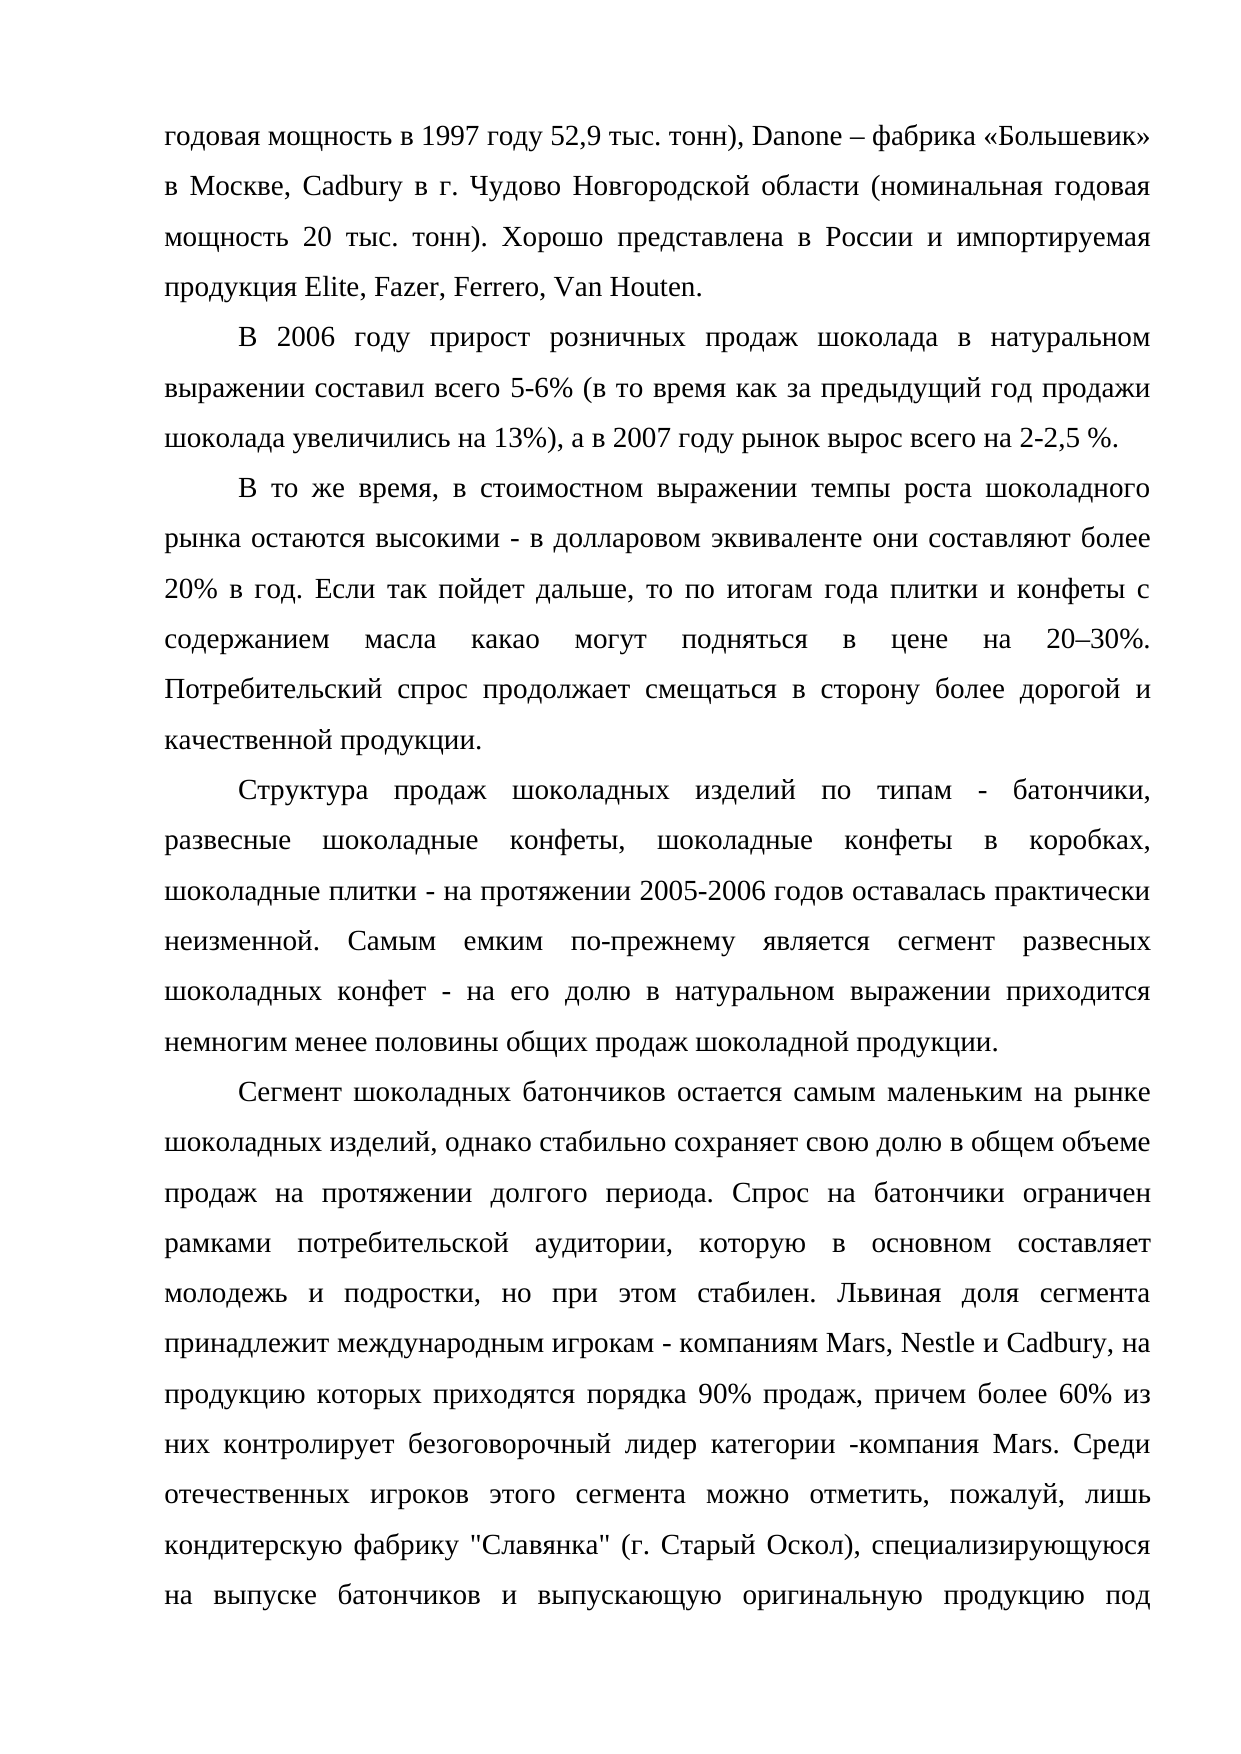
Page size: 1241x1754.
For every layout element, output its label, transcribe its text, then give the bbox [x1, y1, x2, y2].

text В то же время, в стоимостном выражении темпы роста шоколадного рынка остаются высокими - в долларовом эквиваленте они составляют более 20% в год. Если так пойдет дальше, то по итогам года плитки и конфеты с содержанием масла какао могут подняться в цене на 20–30%. Потребительский спрос продолжает смещаться в сторону более дорогой и качественной продукции. [164, 470, 1152, 755]
text В 2006 году прирост розничных продаж шоколада в натуральном выражении составил всего 5-6% (в то время как за предыдущий год продажи шоколада увеличились на 13%), а в 2007 году рынок вырос всего на 2-2,5 %. [164, 319, 1152, 453]
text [164, 118, 1152, 303]
text Структура продаж шоколадных изделий по типам - батончики, развесные шоколадные конфеты, шоколадные конфеты в коробках, шоколадные плитки - на протяжении 2005-2006 годов оставалась практически неизменной. Самым емким по-прежнему является сегмент развесных шоколадных конфет - на его долю в натуральном выражении приходится немногим менее половины общих продаж шоколадной продукции. [164, 772, 1152, 1057]
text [164, 1074, 1152, 1611]
